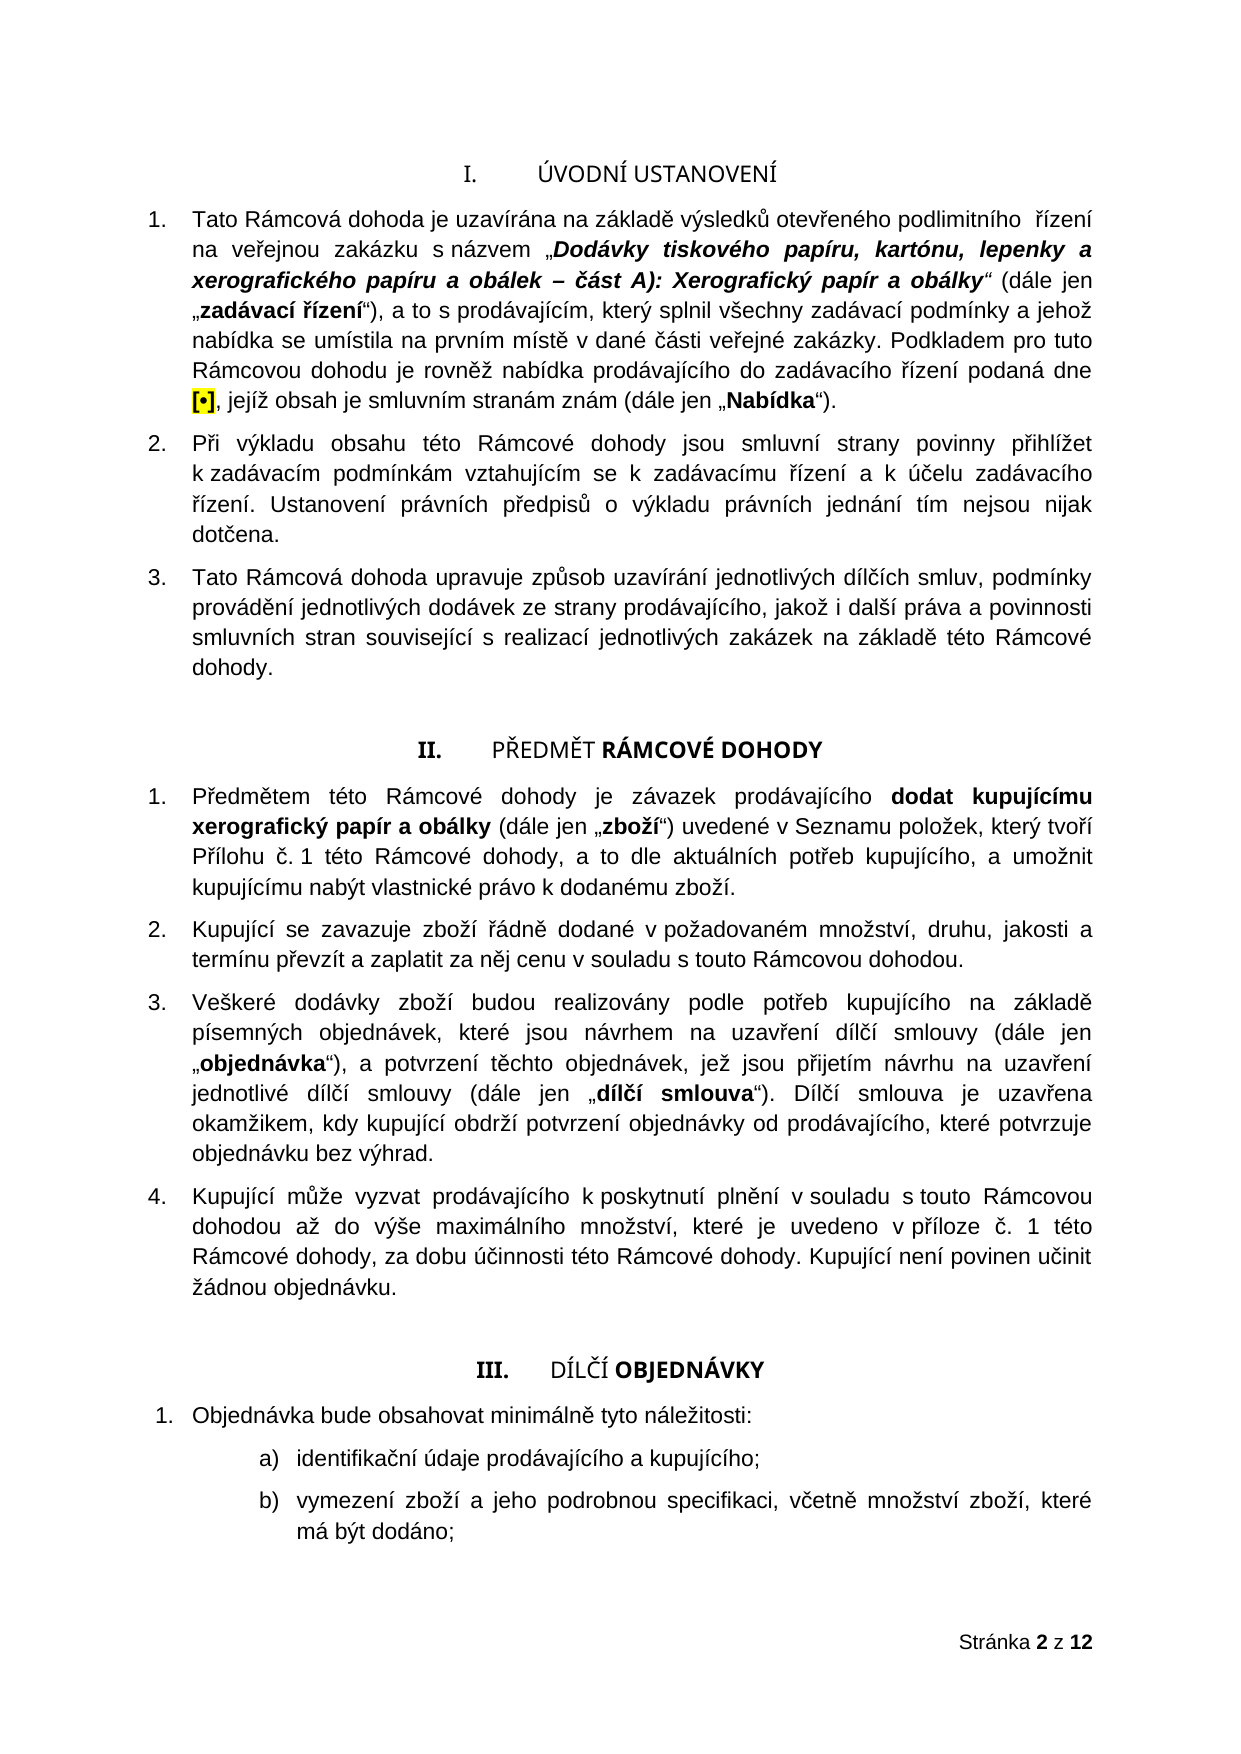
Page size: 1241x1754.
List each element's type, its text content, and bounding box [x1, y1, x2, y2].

list vymezení zboží a jeho podrobnou specifikaci, včetně množství zboží, které má být dodáno; [259, 1487, 1093, 1544]
list II. PŘEDMĚT RÁMCOVÉ DOHODY [148, 734, 1093, 766]
list I. ÚVODNÍ USTANOVENÍ [148, 158, 1093, 189]
list Tato Rámcová dohoda upravuje způsob uzavírání jednotlivých dílčích smluv, podmínky provádění jednotlivých dodávek ze strany prodávajícího, jakož i další práva a povinnosti smluvních stran související s realizací jednotlivých zakázek na základě této Rámcové dohody. [148, 563, 1093, 681]
list Kupující se zavazuje zboží řádně dodané v požadovaném množství, druhu, jakosti a termínu převzít a zaplatit za něj cenu v souladu s touto Rámcovou dohodou. [148, 916, 1093, 973]
list Kupující může vyzvat prodávajícího k poskytnutí plnění v souladu s touto Rámcovou dohodou až do výše maximálního množství, které je uvedeno v příloze č. 1 této Rámcové dohody, za dobu účinnosti této Rámcové dohody. Kupující není povinen učinit žádnou objednávku. [148, 1183, 1093, 1300]
list Tato Rámcová dohoda je uzavírána na základě výsledků otevřeného podlimitního řízení na veřejnou zakázku s názvem „Dodávky tiskového papíru, kartónu, lepenky a xerografického papíru a obálek – část A): Xerografický papír a obálky“ (dále jen „zadávací řízení“), a to s prodávajícím, který splnil všechny zadávací podmínky a jehož nabídka se umístila na prvním místě v dané části veřejné zakázky. Podkladem pro tuto Rámcovou dohodu je rovněž nabídka prodávajícího do zadávacího řízení podaná dne [•], jejíž obsah je smluvním stranám znám (dále jen „Nabídka“). [148, 206, 1093, 414]
list identifikační údaje prodávajícího a kupujícího; [259, 1445, 1093, 1471]
list Při výkladu obsahu této Rámcové dohody jsou smluvní strany povinny přihlížet k zadávacím podmínkám vztahujícím se k zadávacímu řízení a k účelu zadávacího řízení. Ustanovení právních předpisů o výkladu právních jednání tím nejsou nijak dotčena. [148, 430, 1093, 547]
list Veškeré dodávky zboží budou realizovány podle potřeb kupujícího na základě písemných objednávek, které jsou návrhem na uzavření dílčí smlouvy (dále jen „objednávka“), a potvrzení těchto objednávek, jež jsou přijetím návrhu na uzavření jednotlivé dílčí smlouvy (dále jen „dílčí smlouva“). Dílčí smlouva je uzavřena okamžikem, kdy kupující obdrží potvrzení objednávky od prodávajícího, které potvrzuje objednávku bez výhrad. [148, 989, 1093, 1166]
list III. DÍLČÍ OBJEDNÁVKY [148, 1354, 1093, 1385]
list Předmětem této Rámcové dohody je závazek prodávajícího dodat kupujícímu xerografický papír a obálky (dále jen „zboží“) uvedené v Seznamu položek, který tvoří Přílohu č. 1 této Rámcové dohody, a to dle aktuálních potřeb kupujícího, a umožnit kupujícímu nabýt vlastnické právo k dodanému zboží. [148, 783, 1093, 900]
list Objednávka bude obsahovat minimálně tyto náležitosti: [155, 1402, 1093, 1428]
